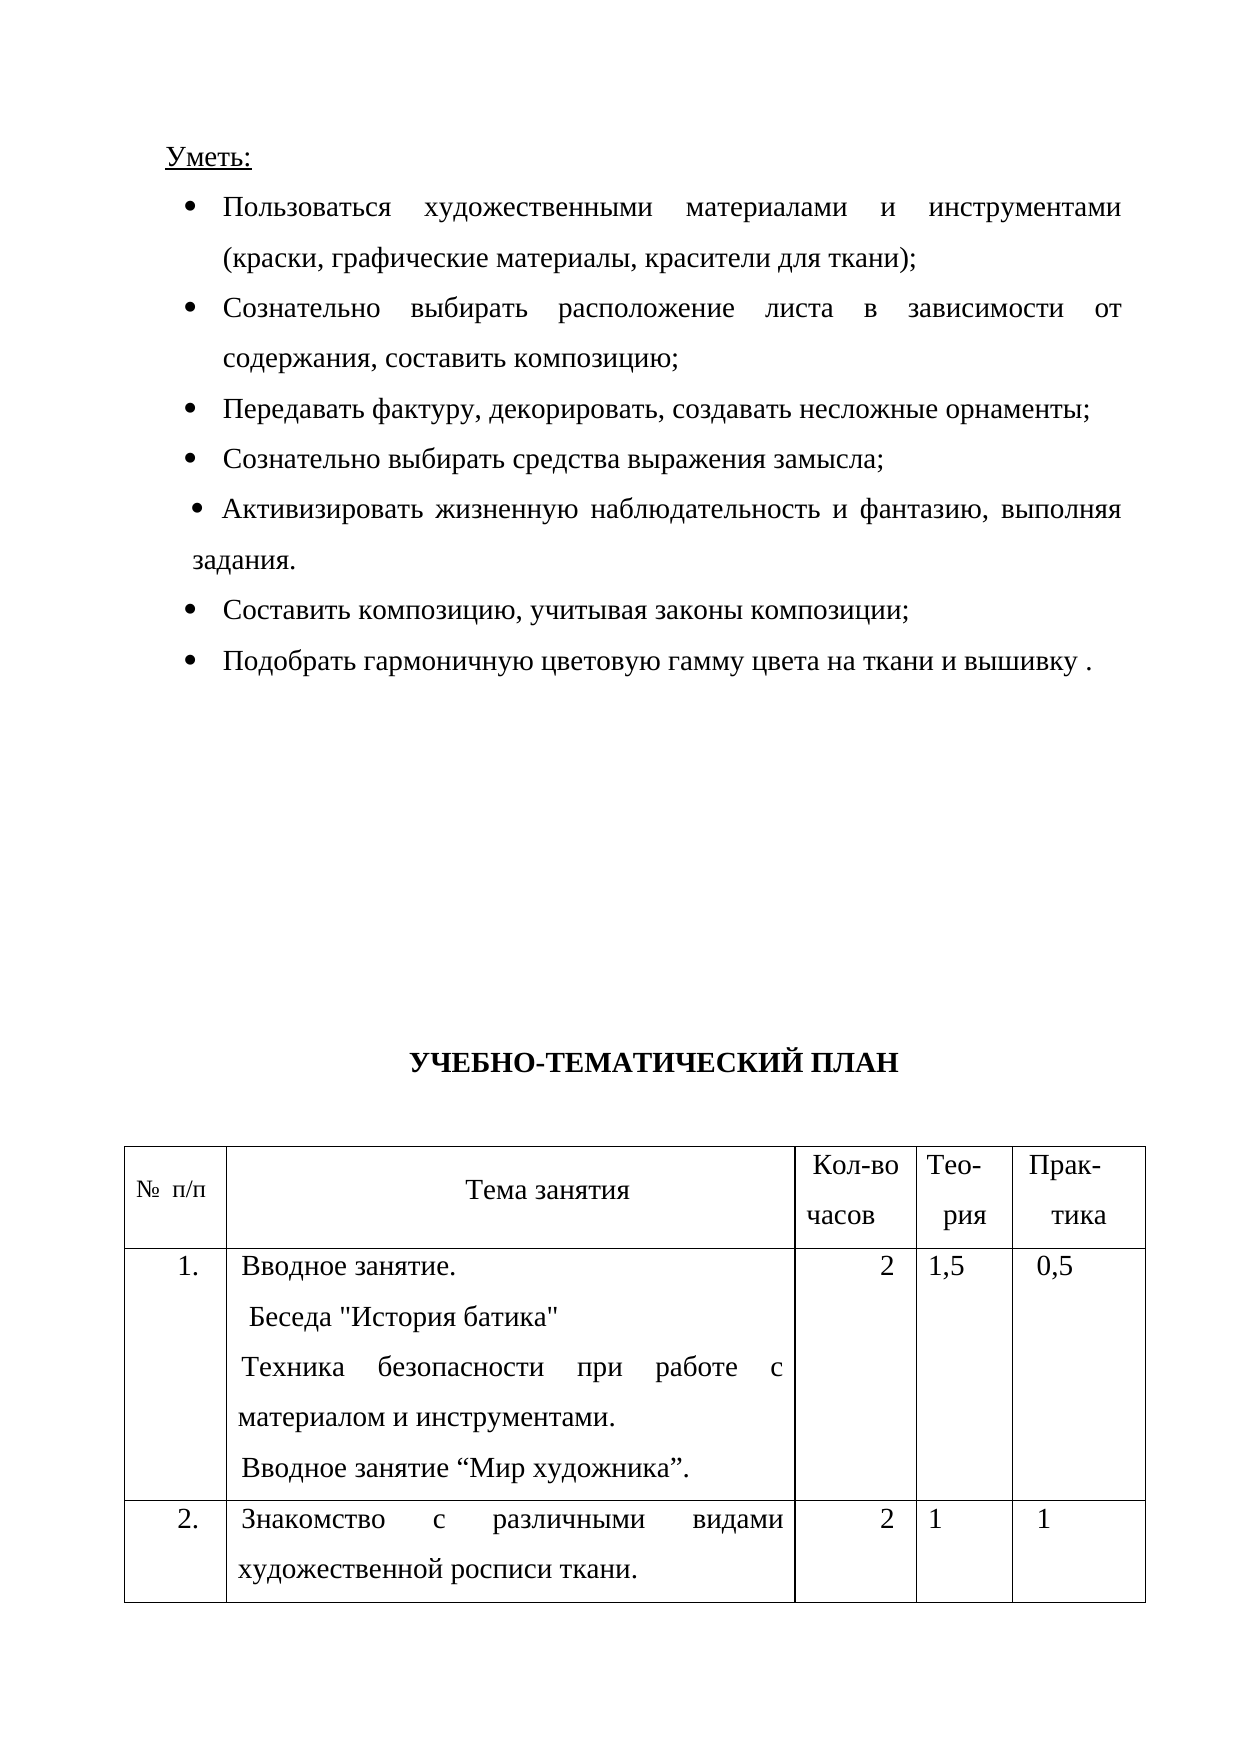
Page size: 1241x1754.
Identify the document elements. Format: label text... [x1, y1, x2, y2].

list Передавать фактуру, декорировать, создавать несложные орнаменты; [185, 391, 1122, 424]
table_cell Вводное занятие. Беседа "История батика" Техника безопасности при работе с материалом и инструментами. Вводное занятие “Мир художника”. [227, 1249, 794, 1500]
text УЧЕБНО-ТЕМАТИЧЕСКИЙ ПЛАН [148, 1045, 1122, 1079]
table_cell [227, 1501, 794, 1602]
table_header № п/п [125, 1147, 226, 1247]
table_header Кол-во часов [796, 1147, 916, 1247]
table_header Тема занятия [227, 1147, 794, 1247]
list Активизировать жизненную наблюдательность и фантазию, выполняя задания. [192, 492, 1122, 576]
table_header Прак- тика [1013, 1147, 1145, 1247]
table_cell 1,5 [917, 1249, 1012, 1500]
list Сознательно выбирать расположение листа в зависимости от содержания, составить композицию; [185, 290, 1122, 374]
table_cell 1 [1013, 1501, 1145, 1602]
list Сознательно выбирать средства выражения замысла; [185, 441, 1122, 475]
text Уметь: [91, 139, 1122, 172]
list Подобрать гармоничную цветовую гамму цвета на ткани и вышивку . [185, 643, 1122, 676]
list Пользоваться художественными материалами и инструментами (краски, графические материалы, красители для ткани); [185, 189, 1122, 273]
list Составить композицию, учитывая законы композиции; [185, 592, 1122, 626]
table_cell 2 [796, 1501, 916, 1602]
table_cell 0,5 [1013, 1249, 1145, 1500]
table_cell 2 [796, 1249, 916, 1500]
table_cell [125, 1501, 226, 1602]
table_header Тео- рия [917, 1147, 1012, 1247]
table_cell 1 [917, 1501, 1012, 1602]
table_cell [125, 1249, 226, 1500]
